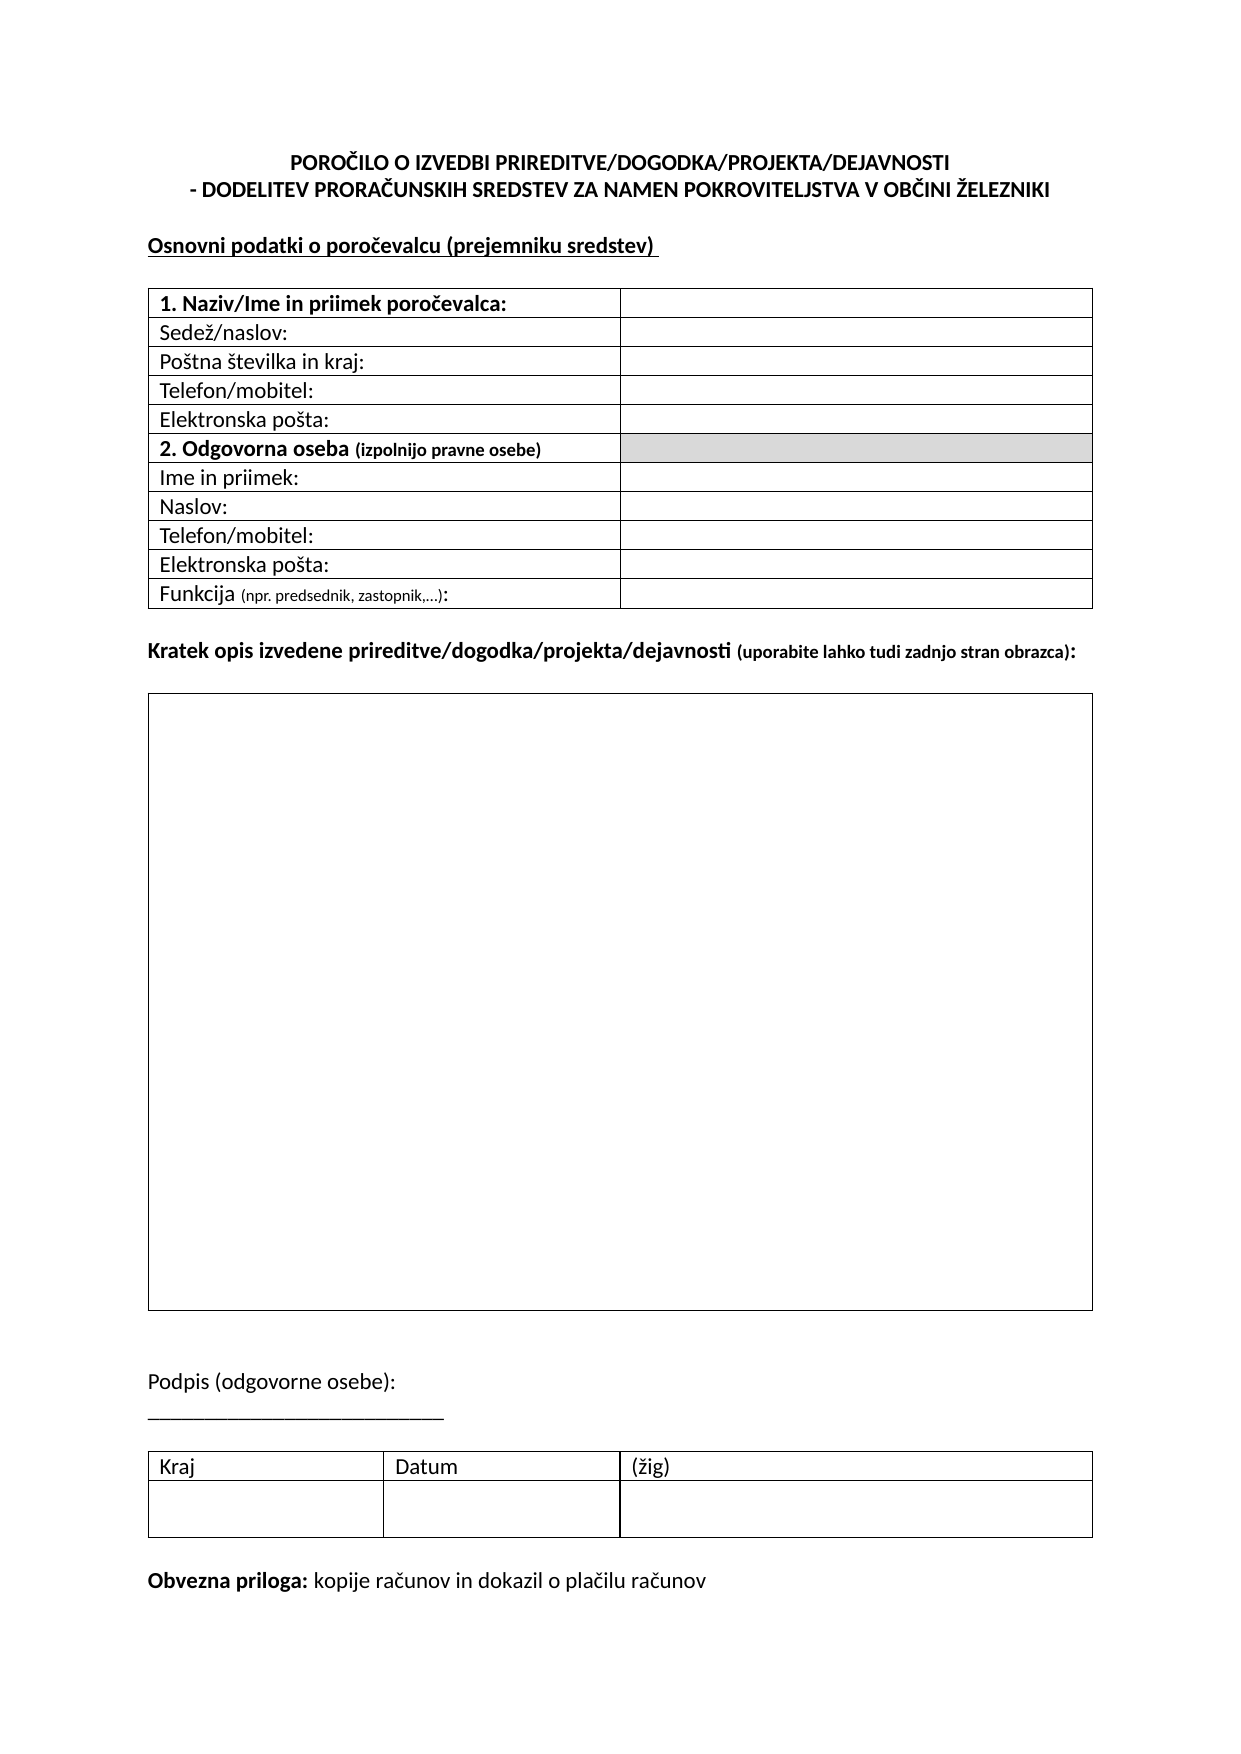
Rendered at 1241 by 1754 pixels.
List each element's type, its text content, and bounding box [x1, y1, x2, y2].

table_cell [621, 1481, 1092, 1537]
table_cell Sedež/naslov: [149, 318, 620, 346]
text Osnovni podatki o poročevalcu (prejemniku sredstev) [148, 232, 1093, 260]
table_header [621, 289, 1092, 317]
text Obvezna priloga: kopije računov in dokazil o plačilu računov [148, 1566, 1093, 1594]
table_cell [621, 434, 1092, 462]
table_cell [621, 347, 1092, 375]
table_cell [621, 463, 1092, 491]
table_header 1. Naziv/Ime in priimek poročevalca: [149, 289, 620, 317]
text Kratek opis izvedene prireditve/dogodka/projekta/dejavnosti (uporabite lahko tudi zadnjo stran obrazca): [148, 636, 1093, 664]
table_header Kraj [149, 1452, 383, 1480]
text - DODELITEV PRORAČUNSKIH SREDSTEV ZA NAMEN POKROVITELJSTVA V OBČINI ŽELEZNIKI [148, 176, 1093, 204]
table_header Datum [384, 1452, 619, 1480]
table_cell Naslov: [149, 492, 620, 520]
table_cell [621, 550, 1092, 578]
table_cell Elektronska pošta: [149, 405, 620, 433]
table_cell Ime in priimek: [149, 463, 620, 491]
text POROČILO O IZVEDBI PRIREDITVE/DOGODKA/PROJEKTA/DEJAVNOSTI [148, 148, 1093, 176]
text __________________________ [148, 1395, 1093, 1423]
table_cell Telefon/mobitel: [149, 376, 620, 404]
text Podpis (odgovorne osebe): [148, 1367, 1093, 1395]
table_cell [621, 318, 1092, 346]
table_cell Elektronska pošta: [149, 550, 620, 578]
table_cell 2. Odgovorna oseba (izpolnijo pravne osebe) [149, 434, 620, 462]
table_cell [621, 521, 1092, 549]
table_cell Poštna številka in kraj: [149, 347, 620, 375]
table_header (žig) [621, 1452, 1092, 1480]
table_cell Funkcija (npr. predsednik, zastopnik,…): [149, 579, 620, 607]
table_cell [621, 405, 1092, 433]
table_cell [621, 376, 1092, 404]
table_cell [384, 1481, 619, 1537]
table_header [149, 694, 1092, 1310]
table_cell [149, 1481, 383, 1537]
table_cell Telefon/mobitel: [149, 521, 620, 549]
table_cell [621, 579, 1092, 607]
table_cell [621, 492, 1092, 520]
